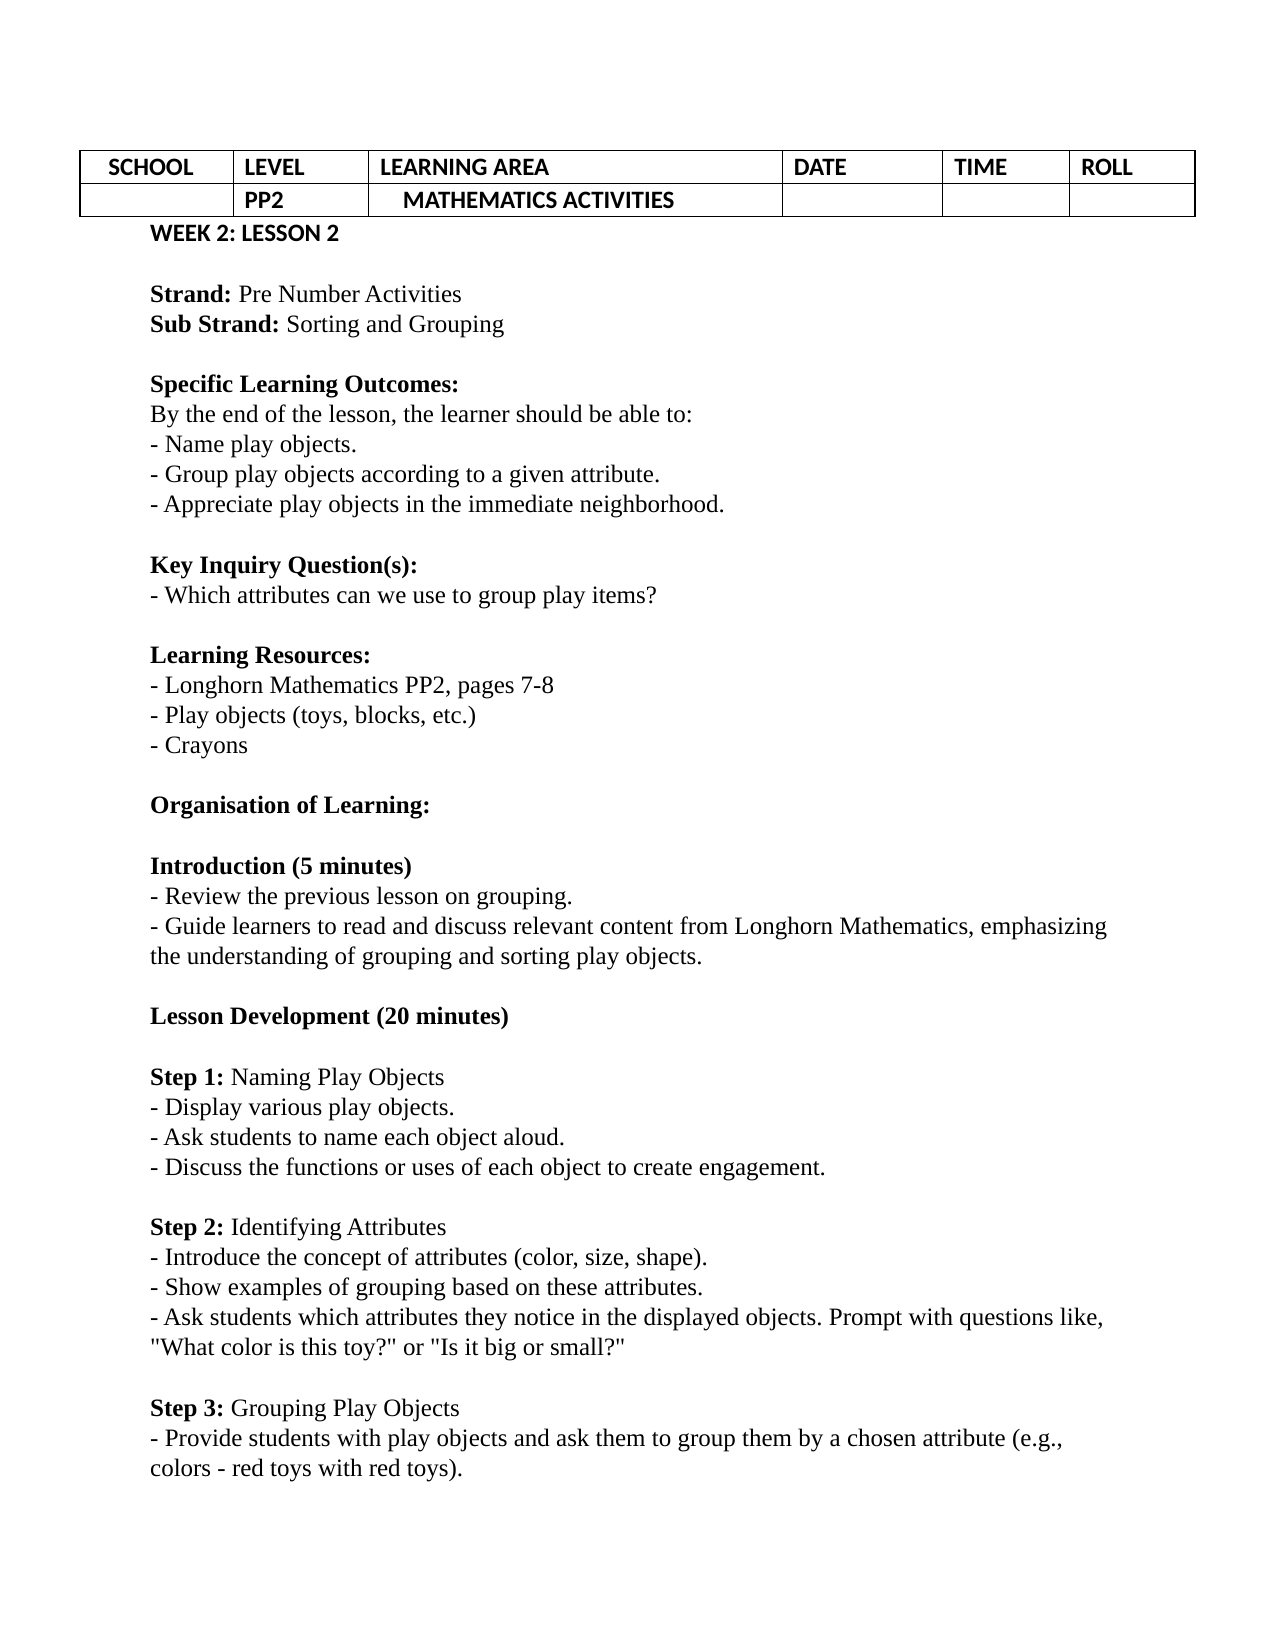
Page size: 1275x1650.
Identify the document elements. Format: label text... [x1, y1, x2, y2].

table_header LEVEL [234, 151, 368, 183]
table_header ROLL [1070, 151, 1194, 183]
text Key Inquiry Question(s): [150, 550, 1125, 578]
text - Show examples of grouping based on these attributes. [150, 1272, 1125, 1301]
text Sub Strand: Sorting and Grouping [150, 309, 1125, 338]
text - Crayons [150, 730, 1125, 759]
text - Discuss the functions or uses of each object to create engagement. [150, 1152, 1125, 1181]
table_header DATE [783, 151, 942, 183]
table_header SCHOOL [81, 151, 233, 183]
text - Name play objects. [150, 429, 1125, 458]
text - Longhorn Mathematics PP2, pages 7-8 [150, 670, 1125, 699]
table_header TIME [943, 151, 1069, 183]
text - Ask students to name each object aloud. [150, 1122, 1125, 1151]
text - Review the previous lesson on grouping. [150, 881, 1125, 910]
table_cell [1070, 184, 1194, 216]
text Lesson Development (20 minutes) [150, 1001, 1125, 1030]
text Step 3: Grouping Play Objects [150, 1393, 1125, 1421]
text - Introduce the concept of attributes (color, size, shape). [150, 1242, 1125, 1271]
text Strand: Pre Number Activities [150, 279, 1125, 308]
table_header LEARNING AREA [369, 151, 782, 183]
text - Appreciate play objects in the immediate neighborhood. [150, 489, 1125, 518]
text Specific Learning Outcomes: [150, 369, 1125, 398]
text - Play objects (toys, blocks, etc.) [150, 700, 1125, 729]
table_cell [81, 184, 233, 216]
text - Which attributes can we use to group play items? [150, 580, 1125, 609]
text By the end of the lesson, the learner should be able to: [150, 399, 1125, 428]
text Step 2: Identifying Attributes [150, 1212, 1125, 1241]
table_cell PP2 [234, 184, 368, 216]
text - Group play objects according to a given attribute. [150, 459, 1125, 488]
text Step 1: Naming Play Objects [150, 1062, 1125, 1090]
text - Ask students which attributes they notice in the displayed objects. Prompt with questions like, "What color is this toy?" or "Is it big or small?" [150, 1302, 1125, 1361]
text - Provide students with play objects and ask them to group them by a chosen attribute (e.g., colors - red toys with red toys). [150, 1423, 1125, 1482]
table_cell [783, 184, 942, 216]
text Organisation of Learning: [150, 791, 1125, 819]
text Learning Resources: [150, 640, 1125, 669]
text - Guide learners to read and discuss relevant content from Longhorn Mathematics, emphasizing the understanding of grouping and sorting play objects. [150, 911, 1125, 970]
text - Display various play objects. [150, 1092, 1125, 1120]
text Introduction (5 minutes) [150, 851, 1125, 879]
text WEEK 2: LESSON 2 [150, 217, 1125, 247]
table_cell MATHEMATICS ACTIVITIES [369, 184, 782, 216]
table_cell [943, 184, 1069, 216]
